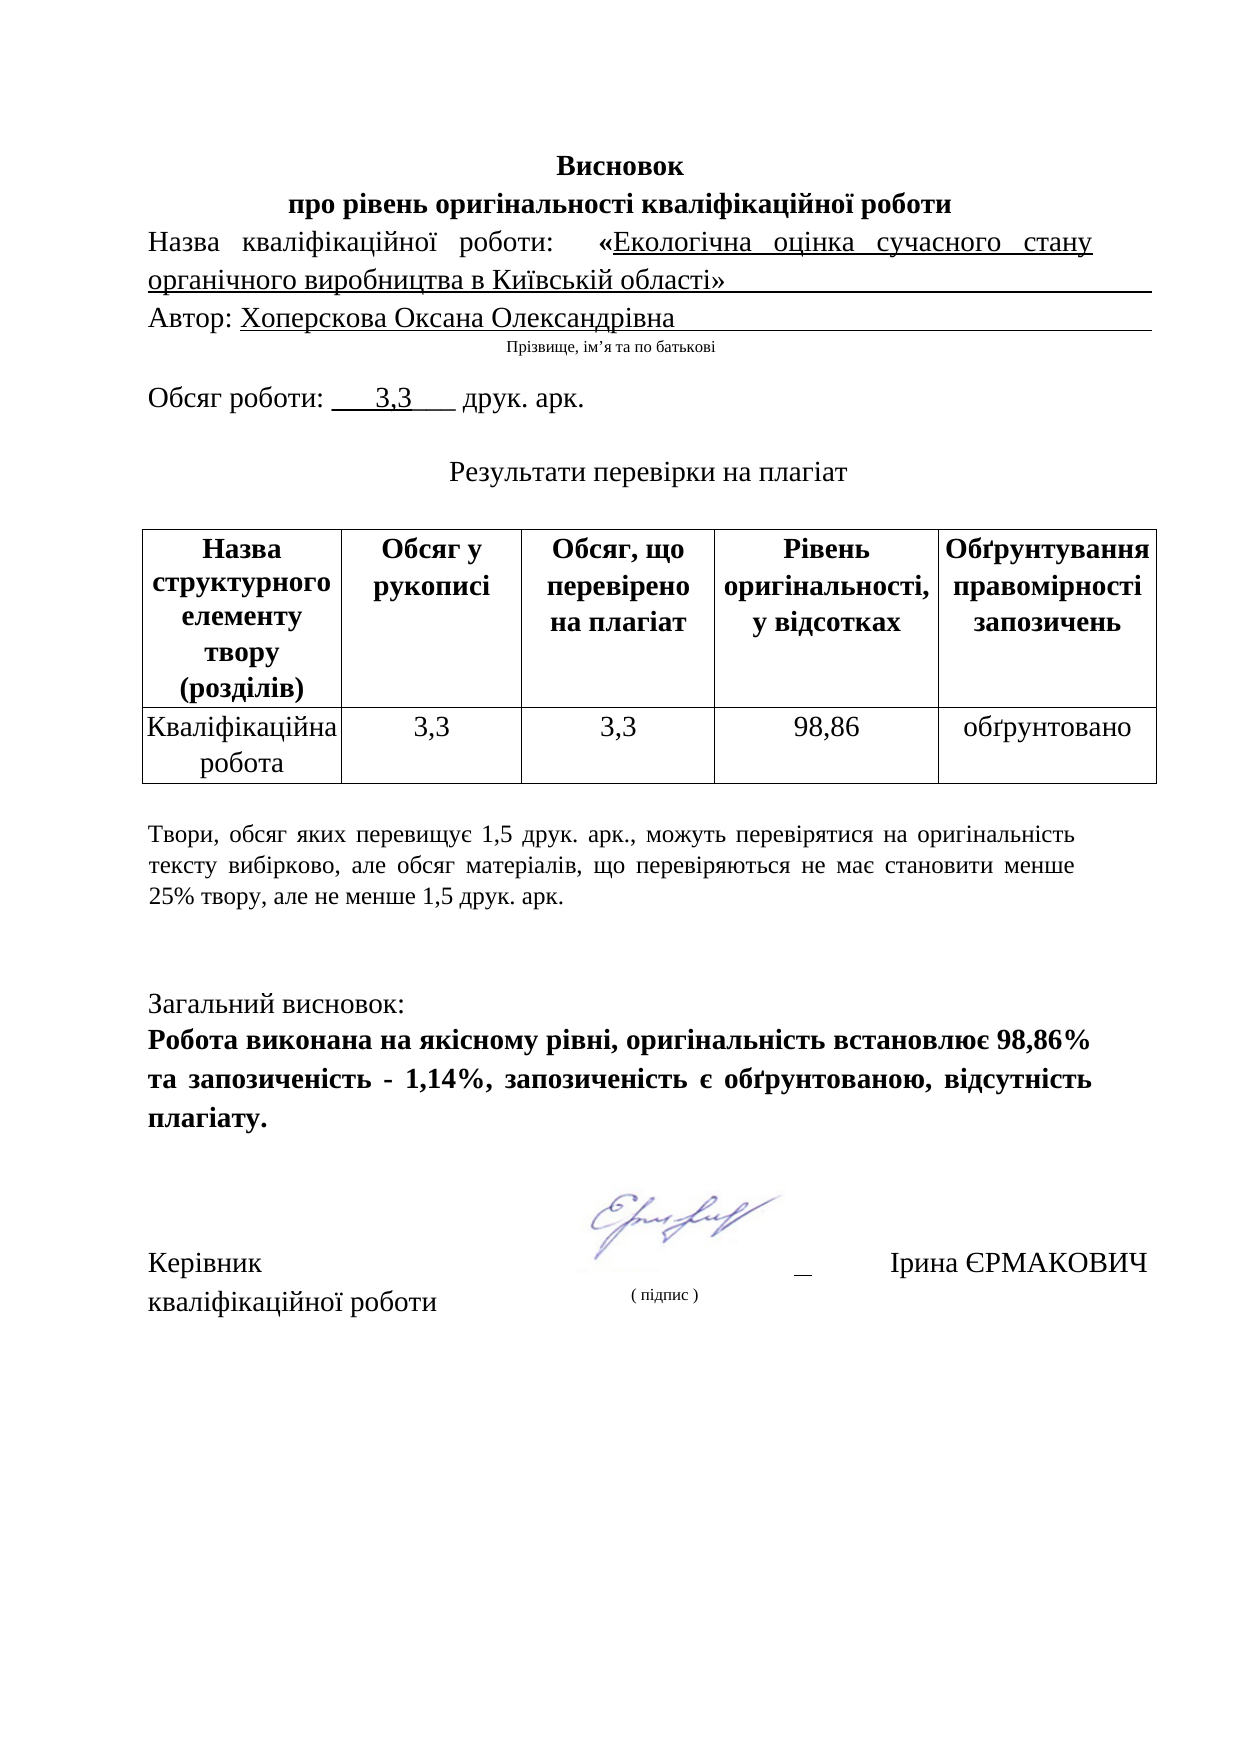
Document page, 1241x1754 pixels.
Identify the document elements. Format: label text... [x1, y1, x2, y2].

table_header Обґрунтування правомірності запозичень [939, 530, 1156, 707]
table_header Назва структурного елементу твору (розділів) [143, 530, 341, 707]
text Обсяг роботи: ___3,3___ друк. арк. [148, 380, 1076, 414]
text Твори, обсяг яких перевищує 1,5 друк. арк., можуть перевірятися на оригінальність тексту вибірково, але обсяг матеріалів, що перевіряються не має становити менше 25% твору, але не менше 1,5 друк. арк. [148, 819, 1076, 910]
table_header Обсяг у рукописі [342, 530, 521, 707]
table_cell 3,3 [342, 708, 521, 782]
table_cell 3,3 [522, 708, 714, 782]
text Керівник Ірина ЄРМАКОВИЧ [148, 1175, 1093, 1279]
table_header Обсяг, що перевірено на плагіат [522, 530, 714, 707]
text Прізвище, ім’я та по батькові [148, 337, 1074, 356]
text Назва кваліфікаційної роботи: «Екологічна оцінка сучасного стану органічного виробництва в Київській області» [148, 224, 1093, 291]
text Результати перевірки на плагіат [272, 454, 950, 488]
text про рівень оригінальності кваліфікаційної роботи [148, 186, 1093, 219]
text кваліфікаційної роботи ( підпис ) [148, 1284, 1093, 1318]
table_cell Кваліфікаційна робота [143, 708, 341, 782]
table_cell обґрунтовано [939, 708, 1156, 782]
text Робота виконана на якісному рівні, оригінальність встановлює 98,86% та запозиченість - 1,14%, запозиченість є обґрунтованою, відсутність плагіату. [148, 1022, 1093, 1134]
table_cell 98,86 [715, 708, 938, 782]
text Висновок [148, 148, 1093, 181]
text Загальний висновок: [148, 986, 1076, 1020]
table_header Рівень оригінальності, у відсотках [715, 530, 938, 707]
picture [575, 1175, 794, 1273]
text Автор: Хоперскова Оксана Олександрівна [148, 301, 1093, 334]
